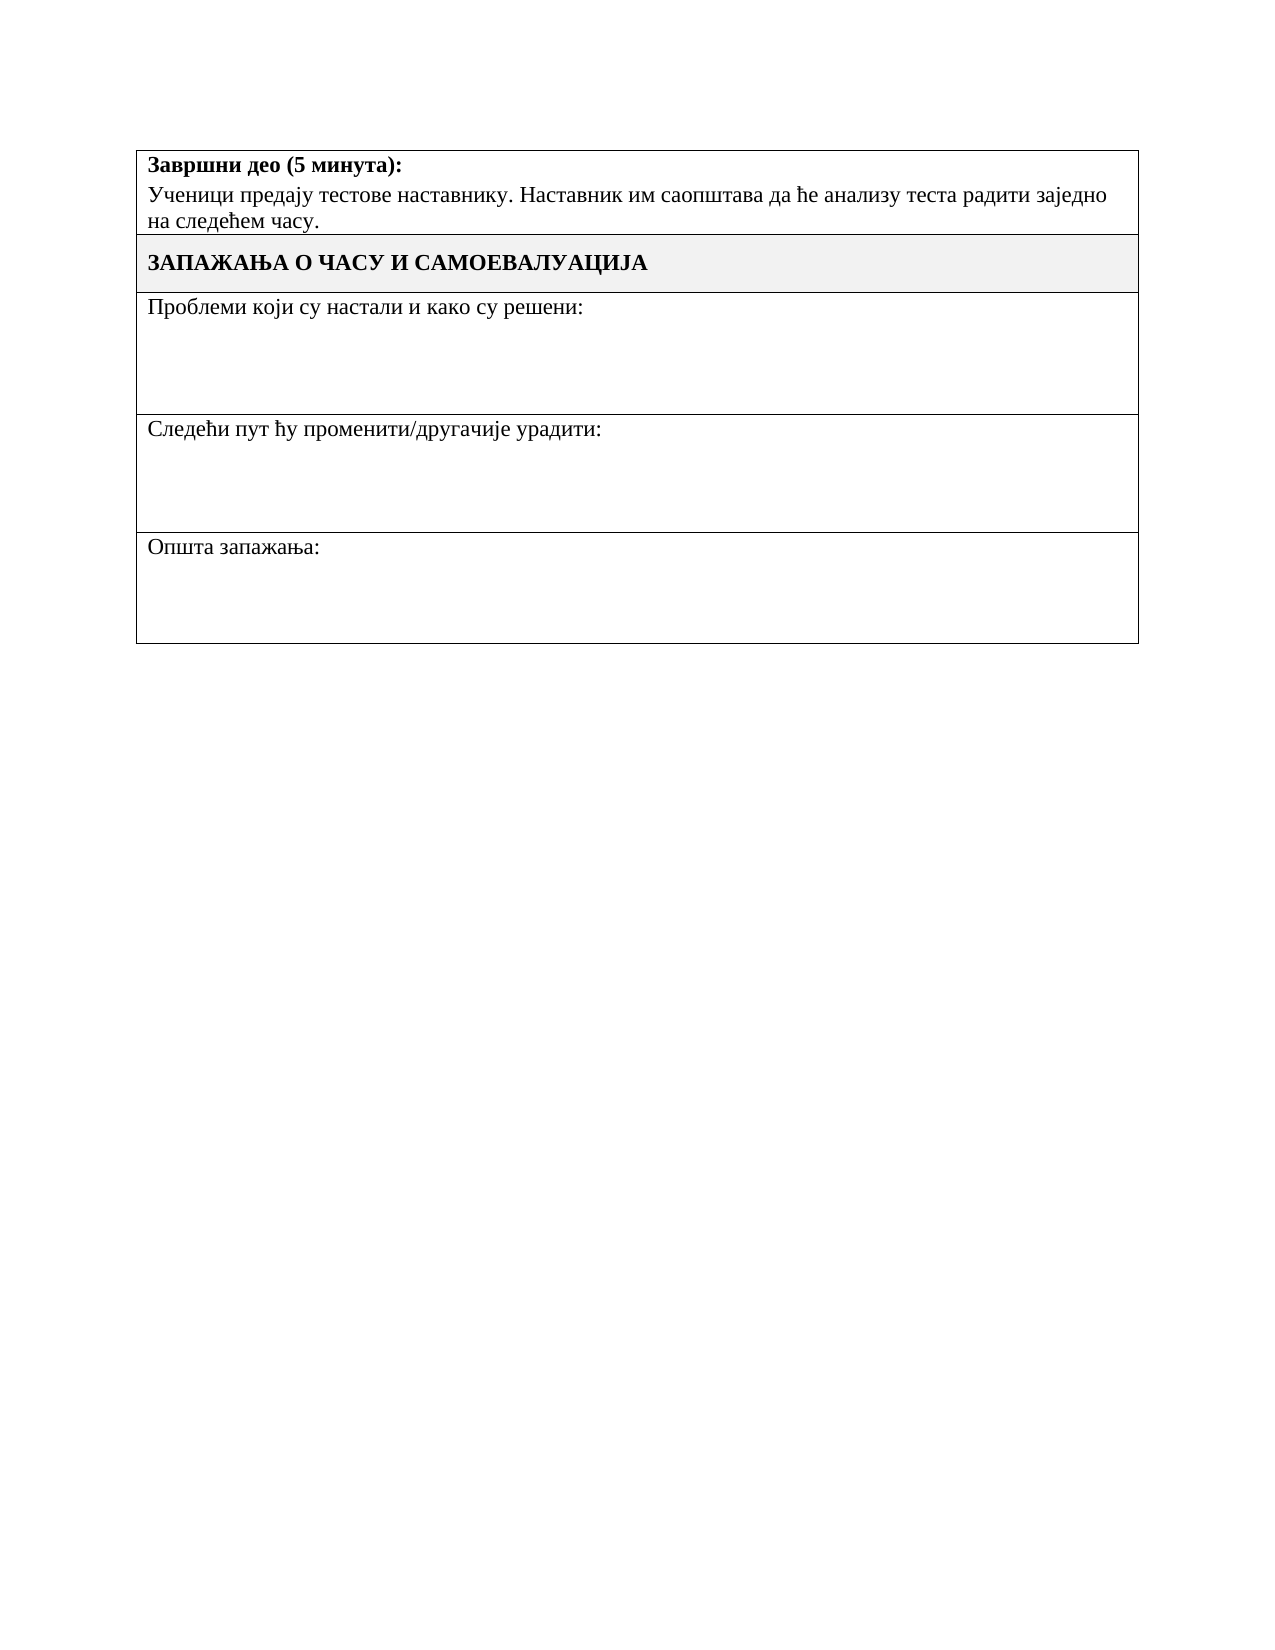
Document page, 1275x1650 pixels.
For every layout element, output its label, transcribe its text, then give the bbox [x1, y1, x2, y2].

table_cell Следећи пут ћу променити/другачије урадити: [137, 415, 1138, 532]
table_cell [137, 151, 1138, 234]
table_cell Општа запажања: [137, 533, 1138, 643]
table_cell ЗАПАЖАЊА О ЧАСУ И САМОЕВАЛУАЦИЈА [137, 235, 1138, 292]
table_cell Проблеми који су настали и како су решени: [137, 293, 1138, 414]
